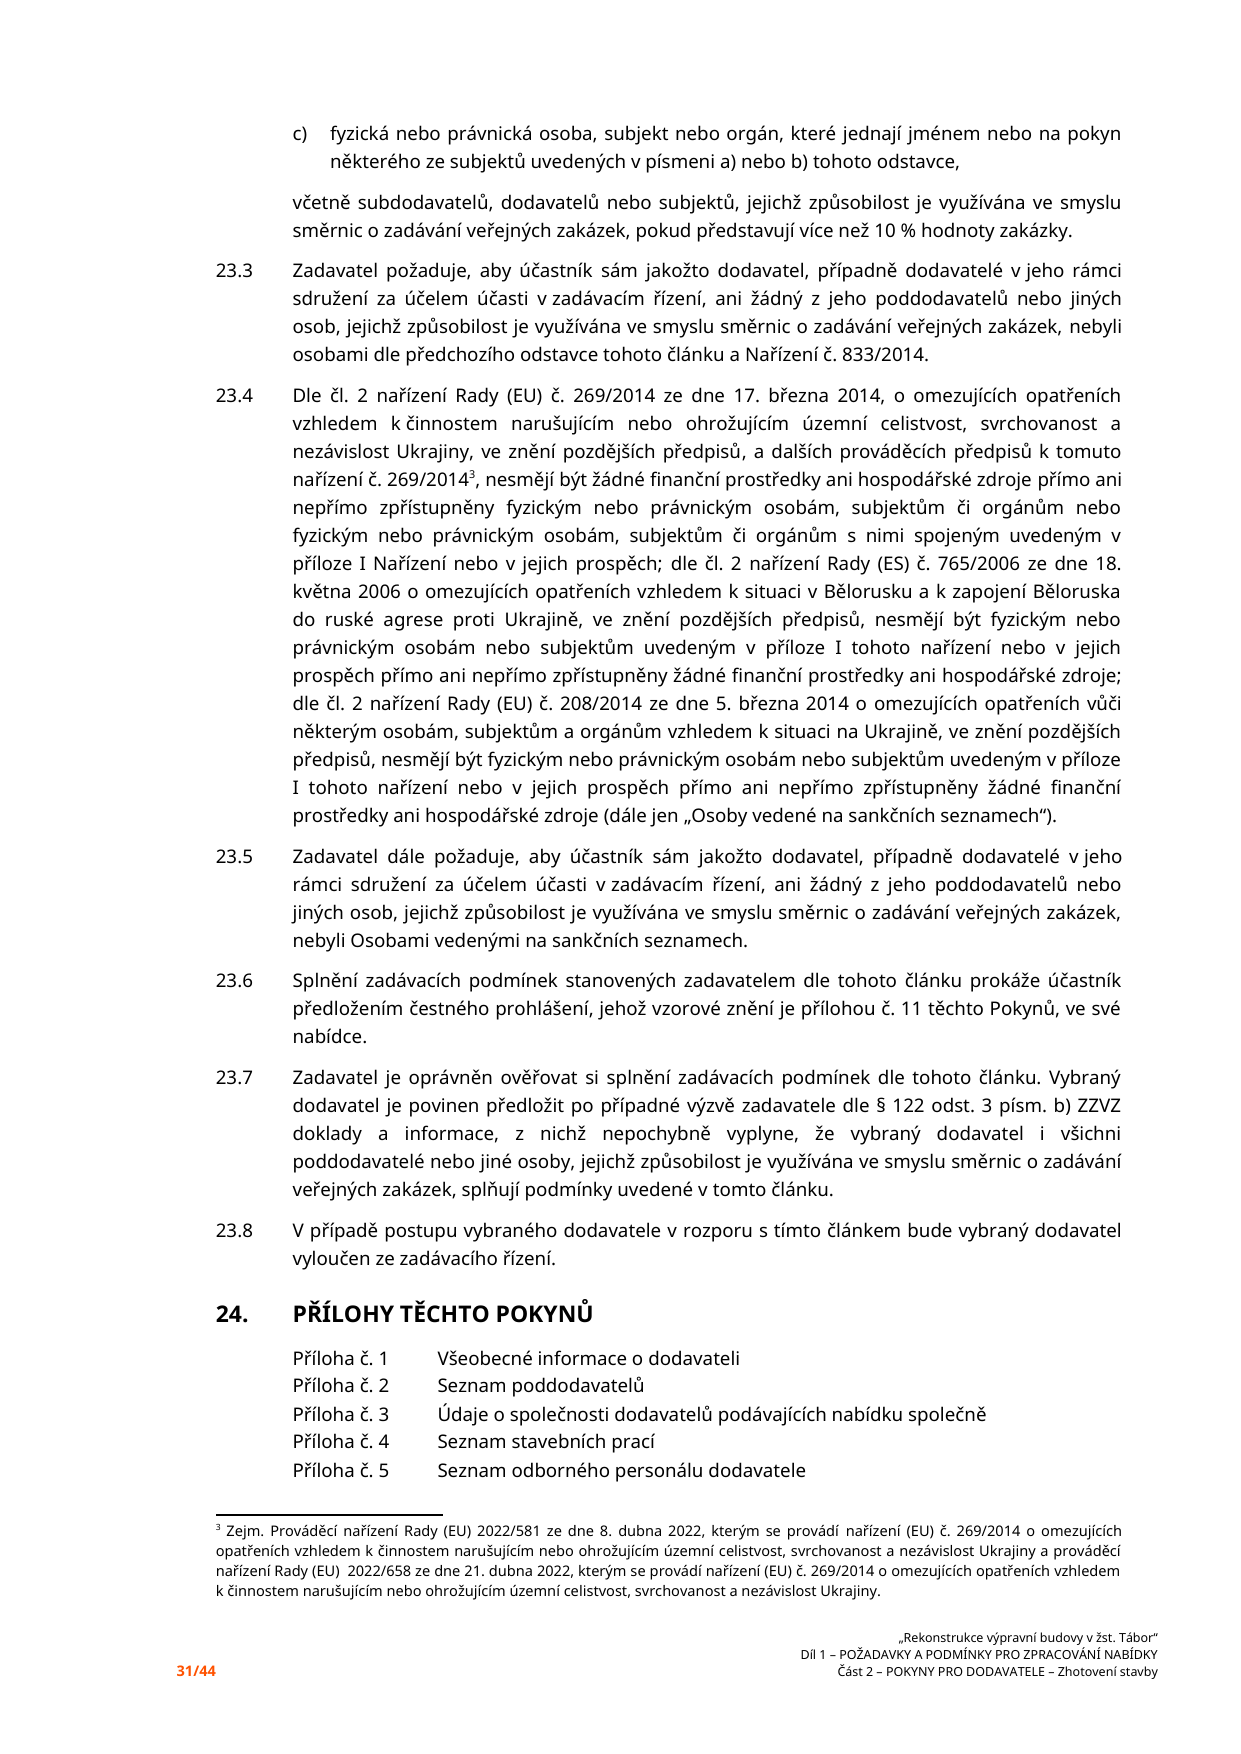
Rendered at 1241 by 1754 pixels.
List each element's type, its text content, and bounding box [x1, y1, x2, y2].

text Příloha č. 1 Všeobecné informace o dodavateli [292, 1345, 1122, 1370]
text V případě postupu vybraného dodavatele v rozporu s tímto článkem bude vybraný dodavatel vyloučen ze zadávacího řízení. [216, 1217, 1122, 1270]
list fyzická nebo právnická osoba, subjekt nebo orgán, které jednají jménem nebo na pokyn některého ze subjektů uvedených v písmeni a) nebo b) tohoto odstavce, [292, 121, 1122, 174]
text Zadavatel dále požaduje, aby účastník sám jakožto dodavatel, případně dodavatelé v jeho rámci sdružení za účelem účasti v zadávacím řízení, ani žádný z jeho poddodavatelů nebo jiných osob, jejichž způsobilost je využívána ve smyslu směrnic o zadávání veřejných zakázek, nebyli Osobami vedenými na sankčních seznamech. [216, 843, 1122, 953]
text Příloha č. 5 Seznam odborného personálu dodavatele [292, 1457, 1122, 1482]
text Zadavatel požaduje, aby účastník sám jakožto dodavatel, případně dodavatelé v jeho rámci sdružení za účelem účasti v zadávacím řízení, ani žádný z jeho poddodavatelů nebo jiných osob, jejichž způsobilost je využívána ve smyslu směrnic o zadávání veřejných zakázek, nebyli osobami dle předchozího odstavce tohoto článku a Nařízení č. 833/2014. [216, 258, 1122, 367]
list včetně subdodavatelů, dodavatelů nebo subjektů, jejichž způsobilost je využívána ve smyslu směrnic o zadávání veřejných zakázek, pokud představují více než 10 % hodnoty zakázky. [292, 189, 1122, 243]
text Splnění zadávacích podmínek stanovených zadavatelem dle tohoto článku prokáže účastník předložením čestného prohlášení, jehož vzorové znění je přílohou č. 11 těchto Pokynů, ve své nabídce. [216, 968, 1122, 1049]
text Zadavatel je oprávněn ověřovat si splnění zadávacích podmínek dle tohoto článku. Vybraný dodavatel je povinen předložit po případné výzvě zadavatele dle § 122 odst. 3 písm. b) ZZVZ doklady a informace, z nichž nepochybně vyplyne, že vybraný dodavatel i všichni poddodavatelé nebo jiné osoby, jejichž způsobilost je využívána ve smyslu směrnic o zadávání veřejných zakázek, splňují podmínky uvedené v tomto článku. [216, 1064, 1122, 1202]
text Příloha č. 4 Seznam stavebních prací [292, 1429, 1122, 1454]
text Dle čl. 2 nařízení Rady (EU) č. 269/2014 ze dne 17. března 2014, o omezujících opatřeních vzhledem k činnostem narušujícím nebo ohrožujícím územní celistvost, svrchovanost a nezávislost Ukrajiny, ve znění pozdějších předpisů, a dalších prováděcích předpisů k tomuto nařízení č. 269/2014, nesmějí být žádné finanční prostředky ani hospodářské zdroje přímo ani nepřímo zpřístupněny fyzickým nebo právnickým osobám, subjektům či orgánům nebo fyzickým nebo právnickým osobám, subjektům či orgánům s nimi spojeným uvedeným v příloze I Nařízení nebo v jejich prospěch; dle čl. 2 nařízení Rady (ES) č. 765/2006 ze dne 18. května 2006 o omezujících opatřeních vzhledem k situaci v Bělorusku a k zapojení Běloruska do ruské agrese proti Ukrajině, ve znění pozdějších předpisů, nesmějí být fyzickým nebo právnickým osobám nebo subjektům uvedeným v příloze I tohoto nařízení nebo v jejich prospěch přímo ani nepřímo zpřístupněny žádné finanční prostředky ani hospodářské zdroje; dle čl. 2 nařízení Rady (EU) č. 208/2014 ze dne 5. března 2014 o omezujících opatřeních vůči některým osobám, subjektům a orgánům vzhledem k situaci na Ukrajině, ve znění pozdějších předpisů, nesmějí být fyzickým nebo právnickým osobám nebo subjektům uvedeným v příloze I tohoto nařízení nebo v jejich prospěch přímo ani nepřímo zpřístupněny žádné finanční prostředky ani hospodářské zdroje (dále jen „Osoby vedené na sankčních seznamech“). [216, 382, 1122, 828]
text Příloha č. 2 Seznam poddodavatelů [292, 1373, 1122, 1398]
text Příloha č. 3 Údaje o společnosti dodavatelů podávajících nabídku společně [292, 1401, 1122, 1426]
text PŘÍLOHY TĚCHTO POKYNŮ [216, 1298, 1122, 1329]
